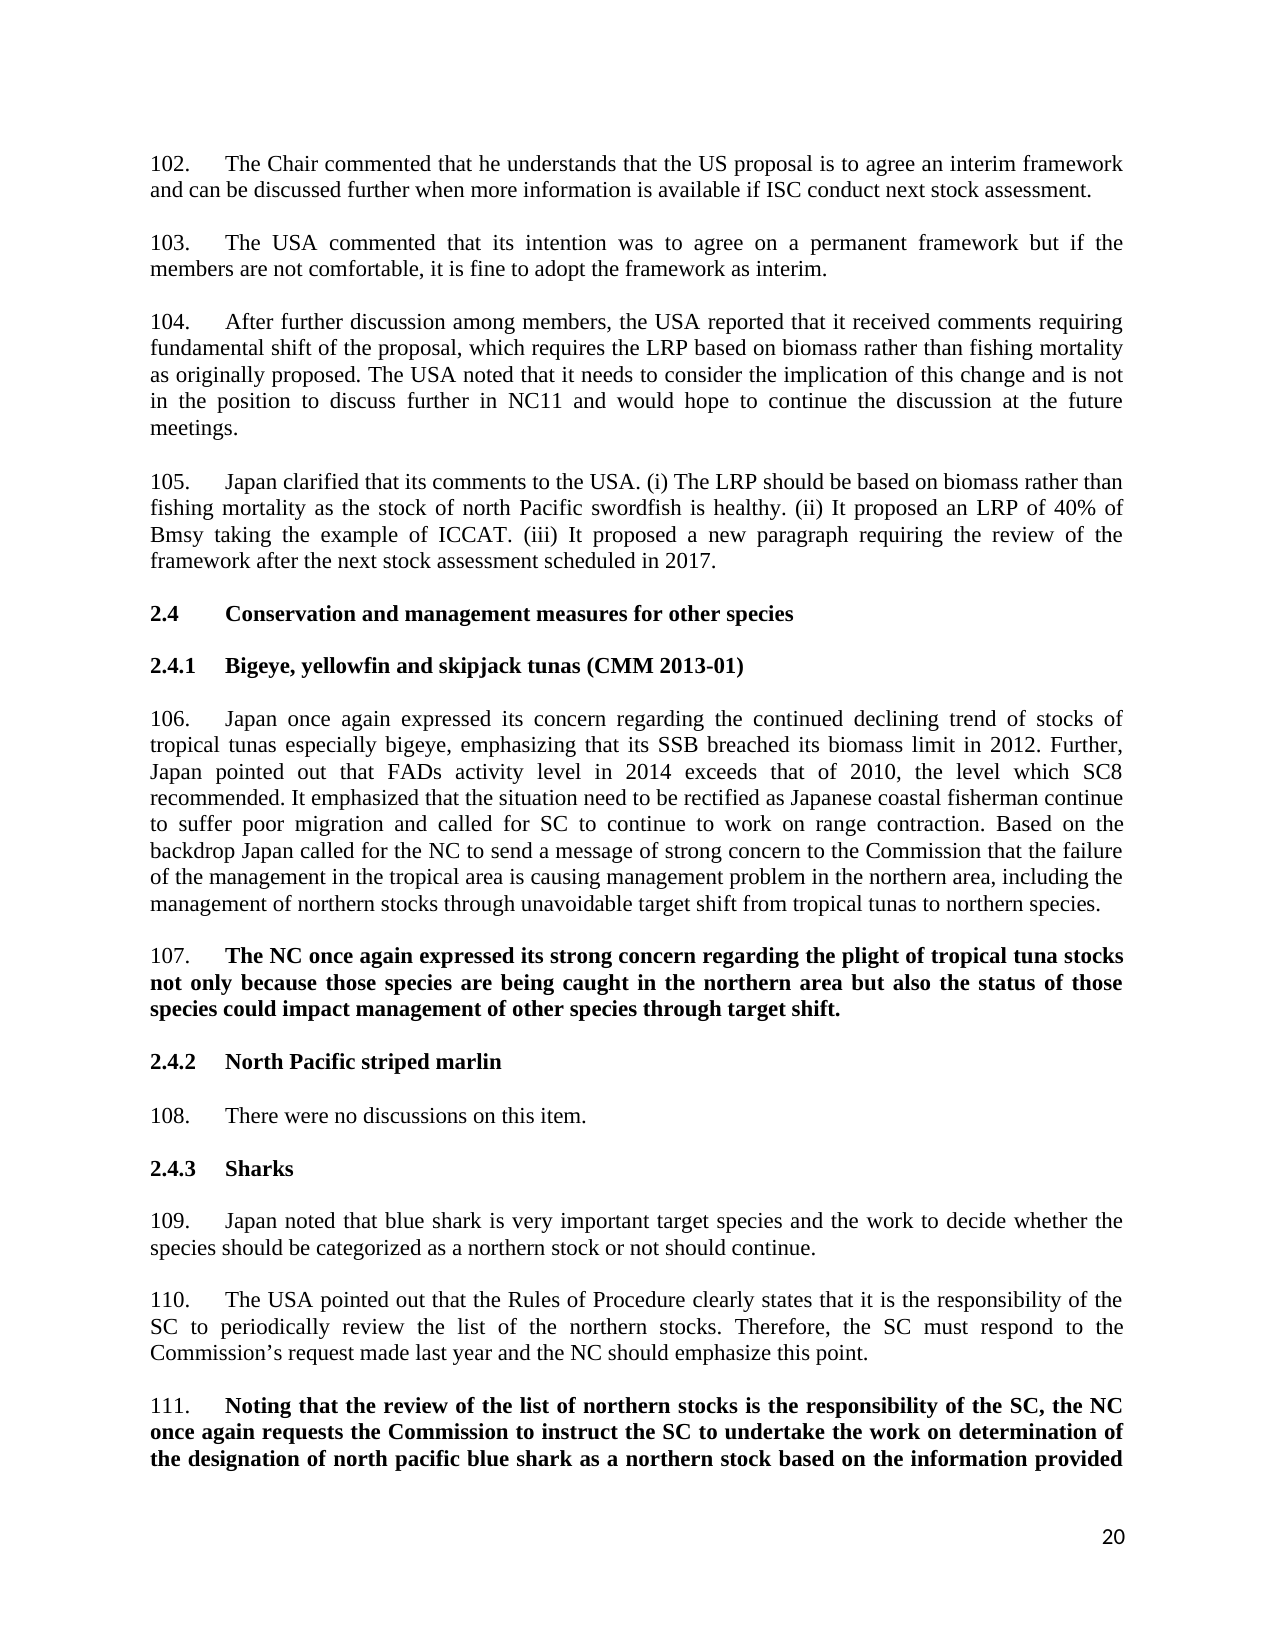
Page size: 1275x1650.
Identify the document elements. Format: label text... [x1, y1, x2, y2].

list The USA pointed out that the Rules of Procedure clearly states that it is the responsibility of the SC to periodically review the list of the northern stocks. Therefore, the SC must respond to the Commission’s request made last year and the NC should emphasize this point. [150, 1287, 1125, 1366]
list Japan noted that blue shark is very important target species and the work to decide whether the species should be categorized as a northern stock or not should continue. [150, 1207, 1125, 1260]
list Bigeye, yellowfin and skipjack tunas (CMM 2013-01) [150, 652, 1125, 679]
text 2.4.3 Sharks [150, 1155, 1125, 1181]
list The NC once again expressed its strong concern regarding the plight of tropical tuna stocks not only because those species are being caught in the northern area but also the status of those species could impact management of other species through target shift. [150, 942, 1125, 1021]
list There were no discussions on this item. [150, 1102, 1125, 1128]
text 2.4 Conservation and management measures for other species [150, 600, 1125, 626]
text 2.4.2 North Pacific striped marlin [150, 1048, 1125, 1074]
list The USA commented that its intention was to agree on a permanent framework but if the members are not comfortable, it is fine to adopt the framework as interim. [150, 229, 1125, 282]
list Japan once again expressed its concern regarding the continued declining trend of stocks of tropical tunas especially bigeye, emphasizing that its SSB breached its biomass limit in 2012. Further, Japan pointed out that FADs activity level in 2014 exceeds that of 2010, the level which SC8 recommended. It emphasized that the situation need to be rectified as Japanese coastal fisherman continue to suffer poor migration and called for SC to continue to work on range contraction. Based on the backdrop Japan called for the NC to send a message of strong concern to the Commission that the failure of the management in the tropical area is causing management problem in the northern area, including the management of northern stocks through unavoidable target shift from tropical tunas to northern species. [150, 705, 1125, 916]
list Japan clarified that its comments to the USA. (i) The LRP should be based on biomass rather than fishing mortality as the stock of north Pacific swordfish is healthy. (ii) It proposed an LRP of 40% of Bmsy taking the example of ICCAT. (iii) It proposed a new paragraph requiring the review of the framework after the next stock assessment scheduled in 2017. [150, 468, 1125, 573]
list After further discussion among members, the USA reported that it received comments requiring fundamental shift of the proposal, which requires the LRP based on biomass rather than fishing mortality as originally proposed. The USA noted that it needs to consider the implication of this change and is not in the position to discuss further in NC11 and would hope to continue the discussion at the future meetings. [150, 308, 1125, 440]
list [150, 1392, 1125, 1471]
list The Chair commented that he understands that the US proposal is to agree an interim framework and can be discussed further when more information is available if ISC conduct next stock assessment. [150, 150, 1125, 203]
